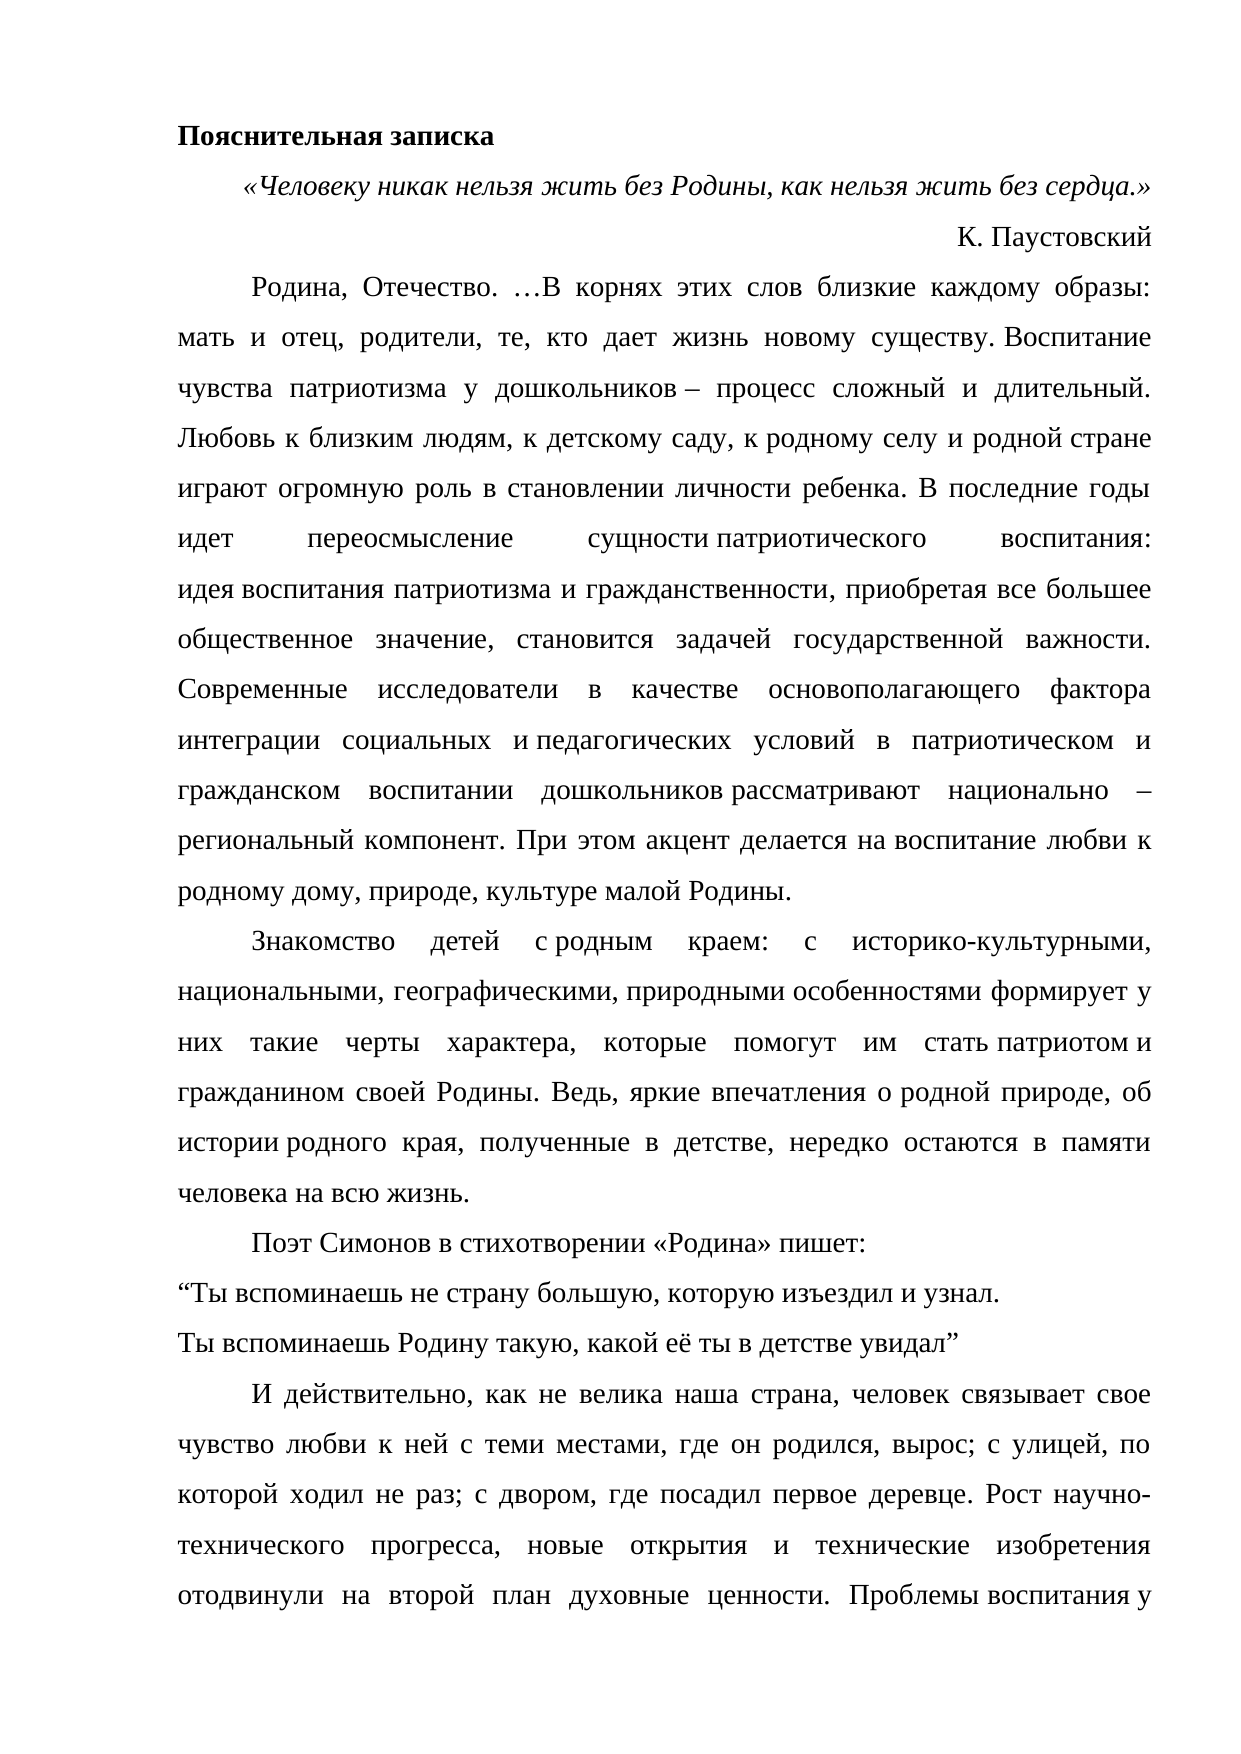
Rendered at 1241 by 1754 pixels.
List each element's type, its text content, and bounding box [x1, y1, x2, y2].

text Родина, Отечество. …В корнях этих слов близкие каждому образы: мать и отец, родители, те, кто дает жизнь новому существу. Воспитание чувства патриотизма у дошкольников – процесс сложный и длительный. Любовь к близким людям, к детскому саду, к родному селу и родной стране играют огромную роль в становлении личности ребенка. В последние годы идет переосмысление сущности патриотического воспитания: идея воспитания патриотизма и гражданственности, приобретая все большее общественное значение, становится задачей государственной важности. Современные исследователи в качестве основополагающего фактора интеграции социальных и педагогических условий в патриотическом и гражданском воспитании дошкольников рассматривают национально – региональный компонент. При этом акцент делается на воспитание любви к родному дому, природе, культуре малой Родины. [177, 269, 1152, 906]
text Пояснительная записка [177, 118, 1152, 152]
text Знакомство детей с родным краем: с историко-культурными, национальными, географическими, природными особенностями формирует у них такие черты характера, которые помогут им стать патриотом и гражданином своей Родины. Ведь, яркие впечатления о родной природе, об истории родного края, полученные в детстве, нередко остаются в памяти человека на всю жизнь. [177, 923, 1152, 1208]
text Ты вспоминаешь Родину такую, какой её ты в детстве увидал” [177, 1326, 1152, 1359]
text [177, 1376, 1152, 1611]
text К. Паустовский [177, 219, 1152, 252]
text «Человеку никак нельзя жить без Родины, как нельзя жить без сердца.» [177, 168, 1152, 202]
text “Ты вспоминаешь не страну большую, которую изъездил и узнал. [177, 1275, 1152, 1309]
text Поэт Симонов в стихотворении «Родина» пишет: [177, 1225, 1152, 1258]
